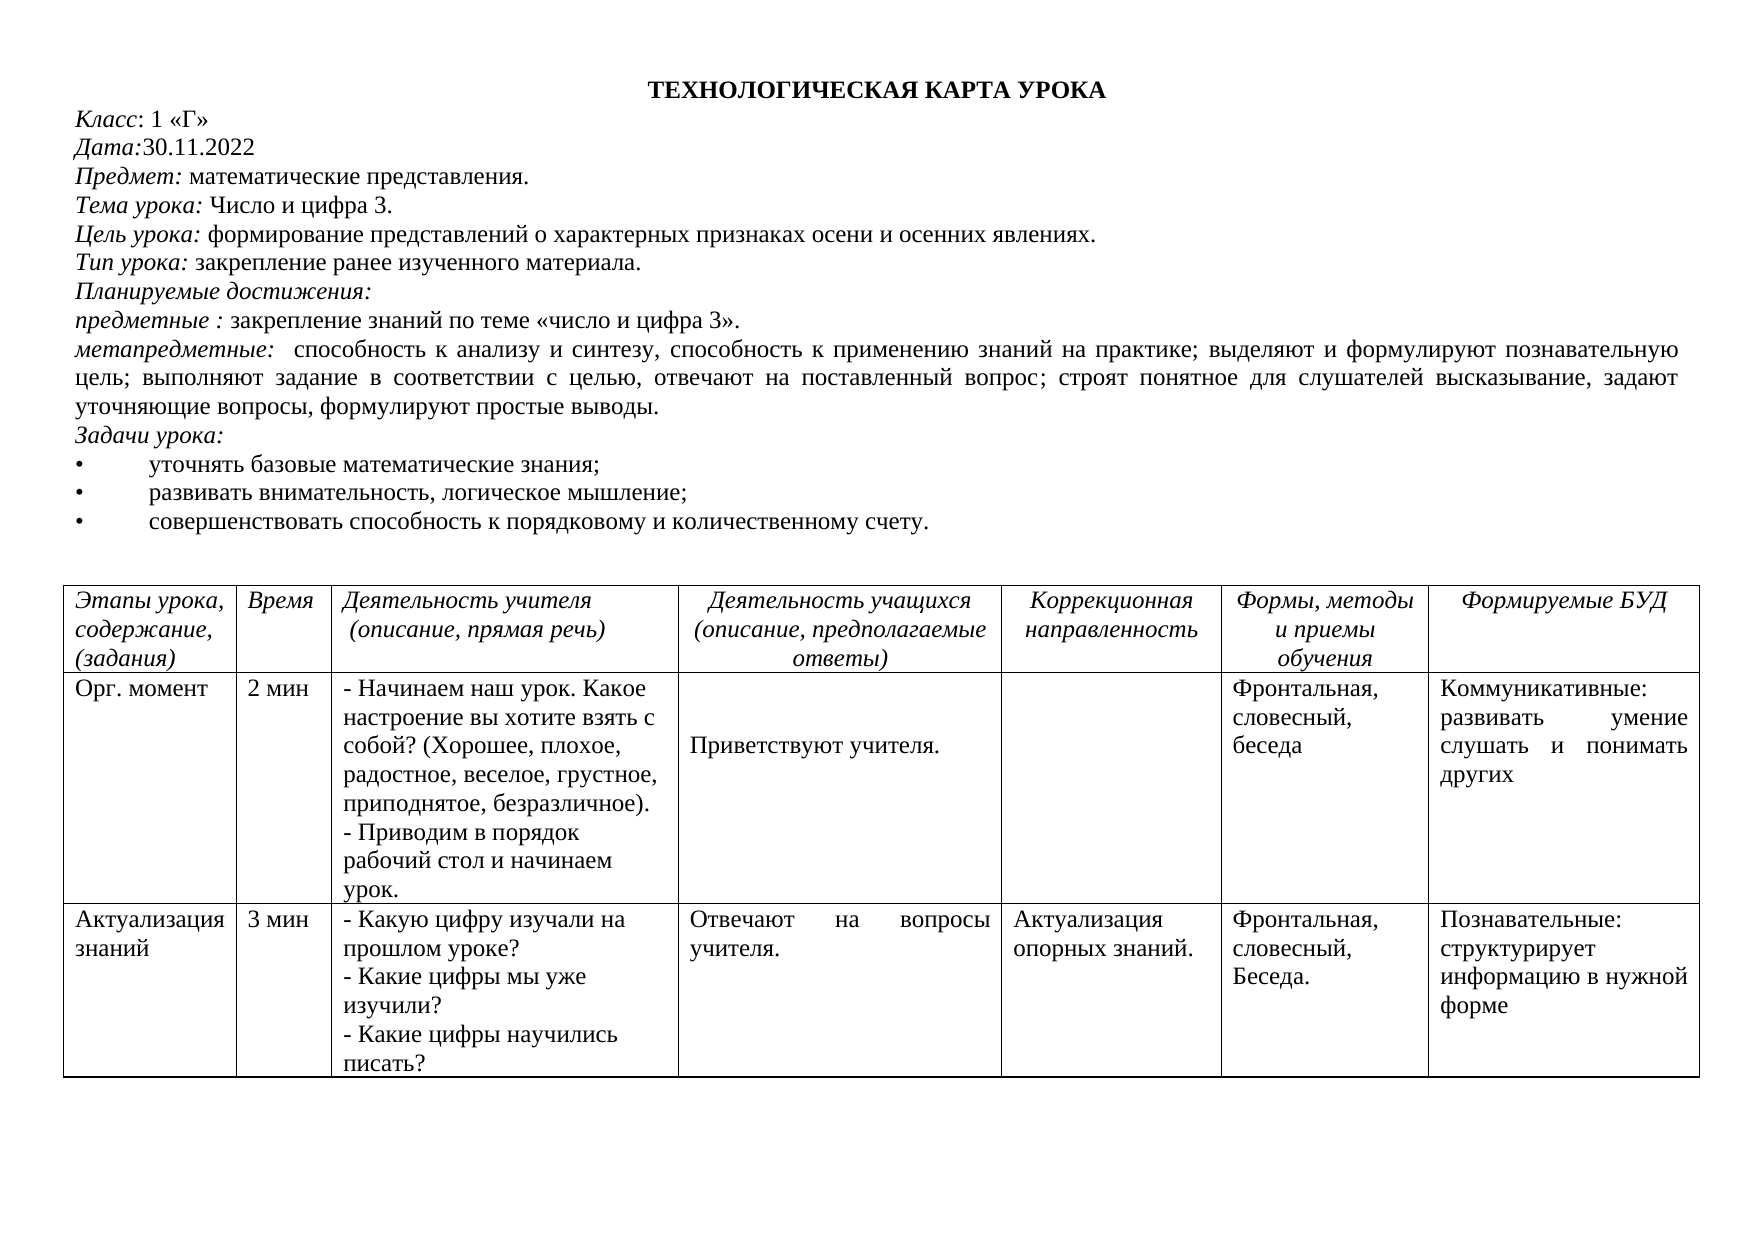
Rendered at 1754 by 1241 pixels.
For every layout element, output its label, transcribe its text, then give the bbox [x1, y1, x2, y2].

table_cell - Начинаем наш урок. Какое настроение вы хотите взять с собой? (Хорошее, плохое, радостное, веселое, грустное, приподнятое, безразличное). - Приводим в порядок рабочий стол и начинаем урок. [332, 673, 678, 903]
table_cell Отвечают на вопросы учителя. [679, 904, 1001, 1076]
table_header Коррекционная направленность [1002, 586, 1221, 672]
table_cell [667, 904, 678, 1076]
table_cell [1002, 673, 1221, 903]
table_header Время [237, 586, 331, 672]
text • совершенствовать способность к порядковому и количественному счету. [75, 506, 1679, 535]
text Задачи урока: [75, 420, 1679, 449]
table_cell Приветствуют учителя. [679, 673, 1001, 903]
text Предмет: математические представления. [75, 161, 1679, 190]
text • развивать внимательность, логическое мышление; [75, 477, 1679, 506]
table_cell Фронтальная, словесный, беседа [1222, 673, 1428, 903]
text • уточнять базовые математические знания; [75, 449, 1679, 477]
text Тип урока: закрепление ранее изученного материала. [75, 247, 1679, 276]
text Тема урока: Число и цифра 3. [75, 190, 1679, 219]
table_header Формируемые БУД [1429, 586, 1699, 672]
table_cell 2 мин [237, 673, 331, 903]
table_cell Актуализация знаний [64, 904, 236, 1076]
table_cell Актуализация опорных знаний. [1002, 904, 1221, 1076]
table_cell 3 мин [237, 904, 331, 1076]
text метапредметные: способность к анализу и синтезу, способность к применению знаний на практике; выделяют и формулируют познавательную цель; выполняют задание в соответствии с целью, отвечают на поставленный вопрос; строят понятное для слушателей высказывание, задают уточняющие вопросы, формулируют простые выводы. [75, 334, 1679, 420]
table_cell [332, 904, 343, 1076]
text Цель урока: формирование представлений о характерных признаках осени и осенних явлениях. [75, 219, 1679, 247]
table_cell Коммуникативные: развивать умение слушать и понимать других [1429, 673, 1699, 903]
table_cell Фронтальная, словесный, Беседа. [1222, 904, 1428, 1076]
table_header Формы, методы и приемы обучения [1222, 586, 1428, 672]
text Планируемые достижения: [75, 276, 1679, 305]
text Класс: 1 «Г» [75, 104, 1679, 132]
text ТЕХНОЛОГИЧЕСКАЯ КАРТА УРОКА [75, 75, 1679, 104]
text предметные : закрепление знаний по теме «число и цифра 3». [75, 305, 1679, 334]
table_cell Познавательные: структурирует информацию в нужной форме [1429, 904, 1699, 1076]
text Дата:30.11.2022 [75, 132, 1679, 161]
table_header Деятельность учащихся (описание, предполагаемые ответы) [679, 586, 1001, 672]
table_cell Орг. момент [64, 673, 236, 903]
table_header Этапы урока, содержание, (задания) [64, 586, 236, 672]
table_header Деятельность учителя (описание, прямая речь) [332, 586, 678, 672]
